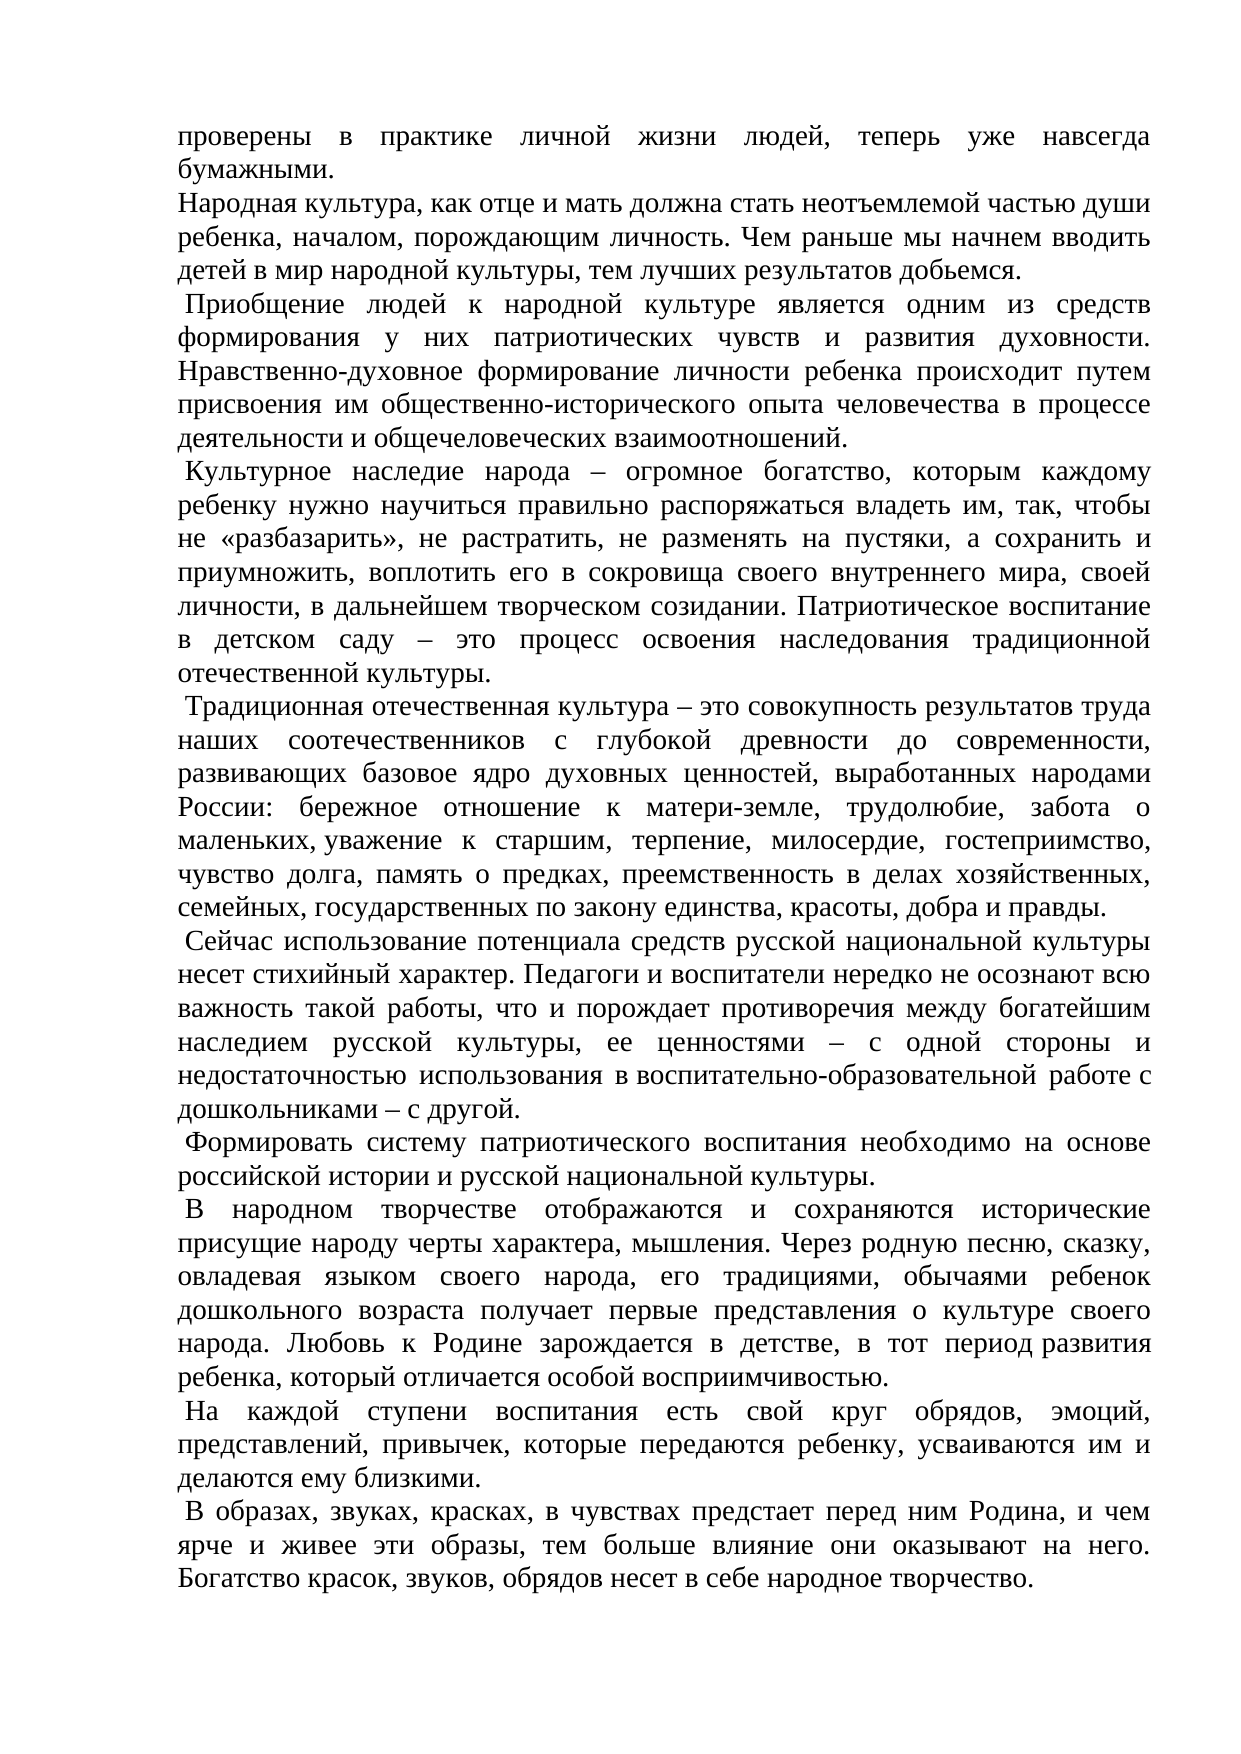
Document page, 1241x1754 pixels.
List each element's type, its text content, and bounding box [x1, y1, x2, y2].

text Народная культура, как отце и мать должна стать неотъемлемой частью души ребенка, началом, порождающим личность. Чем раньше мы начнем вводить детей в мир народной культуры, тем лучших результатов добьемся. [177, 185, 1152, 286]
text В народном творчестве отображаются и сохраняются исторические присущие народу черты характера, мышления. Через родную песню, сказку, овладевая языком своего народа, его традициями, обычаями ребенок дошкольного возраста получает первые представления о культуре своего народа. Любовь к Родине зарождается в детстве, в тот период развития ребенка, который отличается особой восприимчивостью. [177, 1191, 1152, 1393]
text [177, 118, 1152, 185]
text Традиционная отечественная культура – это совокупность результатов труда наших соотечественников с глубокой древности до современности, развивающих базовое ядро духовных ценностей, выработанных народами России: бережное отношение к матери-земле, трудолюбие, забота о маленьких, уважение к старшим, терпение, милосердие, гостеприимство, чувство долга, память о предках, преемственность в делах хозяйственных, семейных, государственных по закону единства, красоты, добра и правды. [177, 688, 1152, 923]
text Культурное наследие народа – огромное богатство, которым каждому ребенку нужно научиться правильно распоряжаться владеть им, так, чтобы не «разбазарить», не растратить, не разменять на пустяки, а сохранить и приумножить, воплотить его в сокровища своего внутреннего мира, своей личности, в дальнейшем творческом созидании. Патриотическое воспитание в детском саду – это процесс освоения наследования традиционной отечественной культуры. [177, 453, 1152, 688]
text Сейчас использование потенциала средств русской национальной культуры несет стихийный характер. Педагоги и воспитатели нередко не осознают всю важность такой работы, что и порождает противоречия между богатейшим наследием русской культуры, ее ценностями – с одной стороны и недостаточностью использования в воспитательно-образовательной работе с дошкольниками – с другой. [177, 923, 1152, 1124]
text В образах, звуках, красках, в чувствах предстает перед ним Родина, и чем ярче и живее эти образы, тем больше влияние они оказывают на него. Богатство красок, звуков, обрядов несет в себе народное творчество. [177, 1493, 1152, 1594]
text На каждой ступени воспитания есть свой круг обрядов, эмоций, представлений, привычек, которые передаются ребенку, усваиваются им и делаются ему близкими. [177, 1393, 1152, 1493]
text Приобщение людей к народной культуре является одним из средств формирования у них патриотических чувств и развития духовности. Нравственно-духовное формирование личности ребенка происходит путем присвоения им общественно-исторического опыта человечества в процессе деятельности и общечеловеческих взаимоотношений. [177, 286, 1152, 453]
text Формировать систему патриотического воспитания необходимо на основе российской истории и русской национальной культуры. [177, 1124, 1152, 1191]
